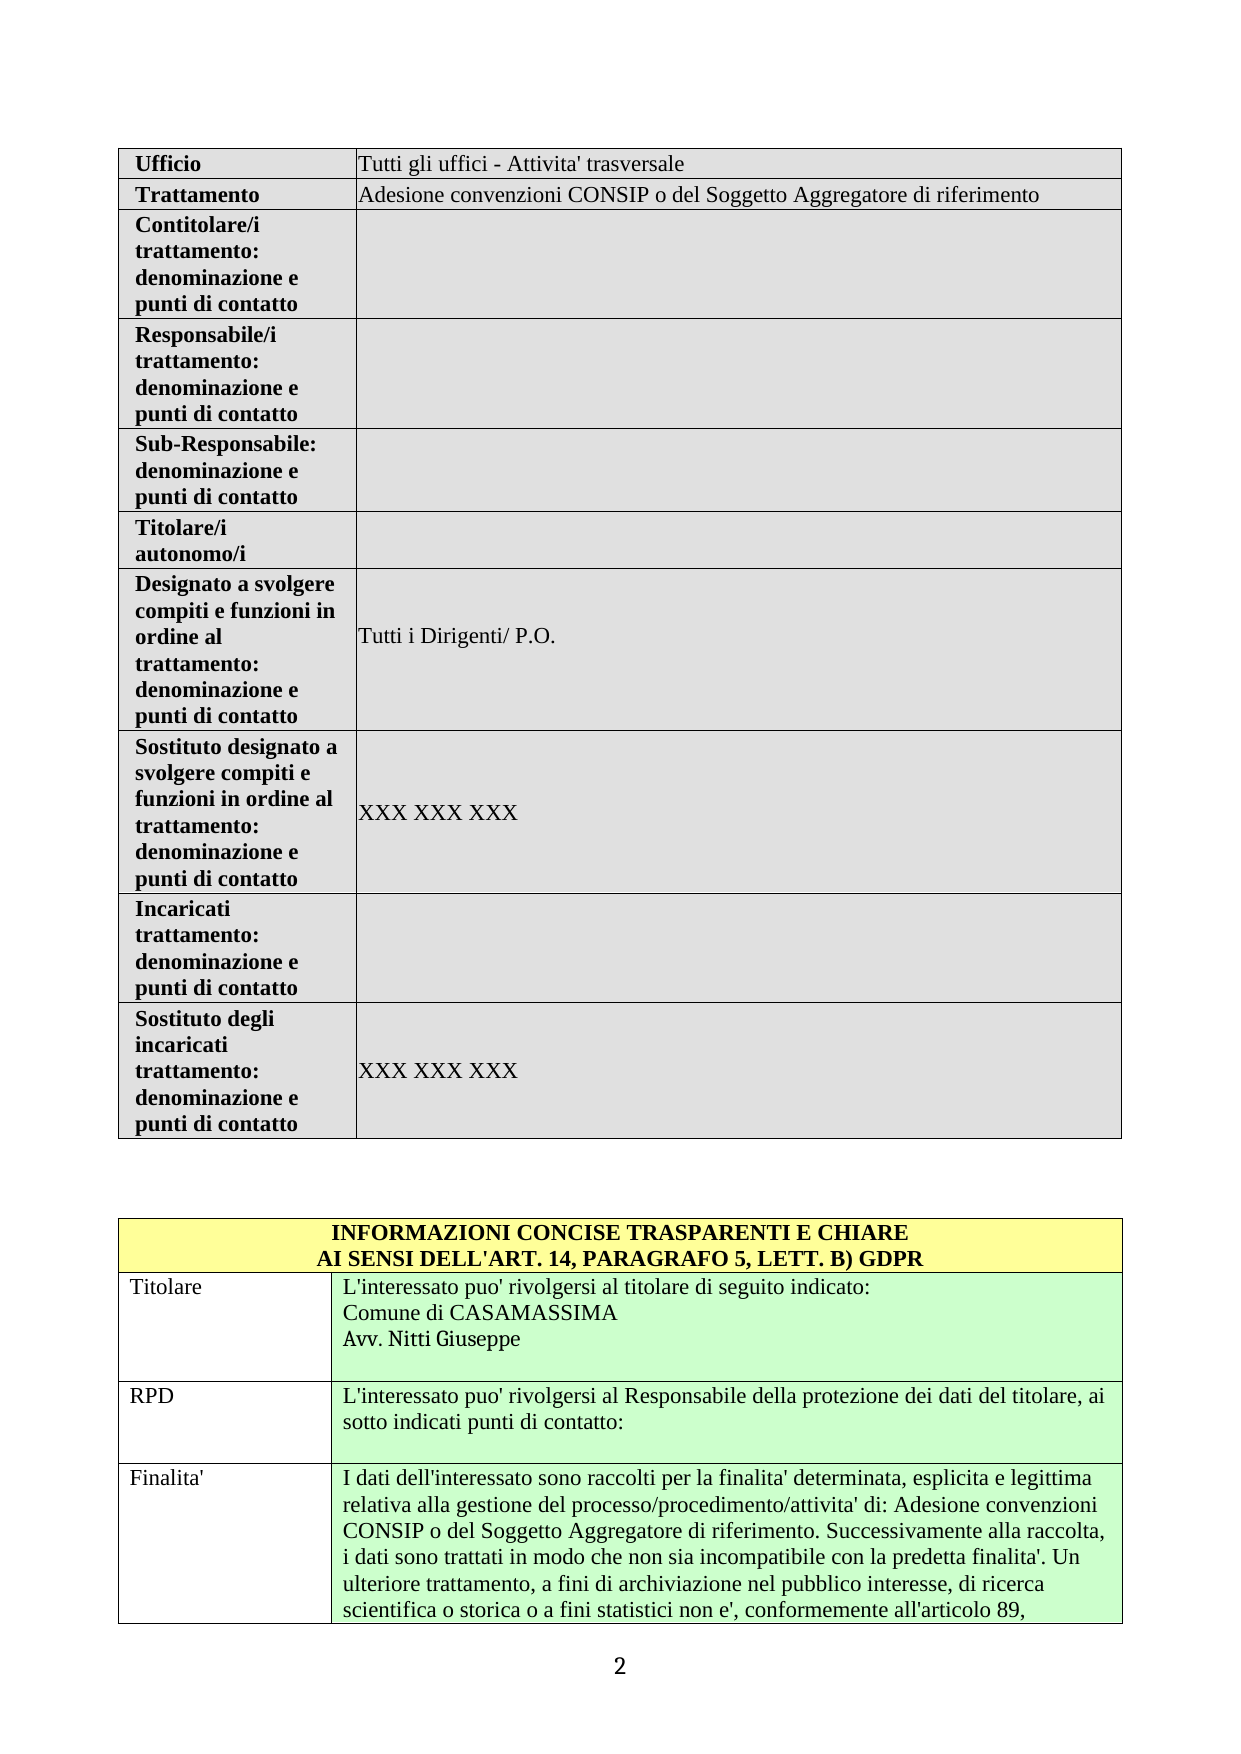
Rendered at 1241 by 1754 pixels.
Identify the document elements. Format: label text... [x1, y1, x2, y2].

table_cell Sostituto degli incaricati trattamento: denominazione e punti di contatto [119, 1003, 356, 1138]
table_cell Tutti gli uffici - Attivita' trasversale [357, 149, 1121, 178]
table_cell RPD [119, 1382, 331, 1463]
table_cell Titolare/i autonomo/i [119, 512, 356, 568]
table_cell [357, 894, 1121, 1002]
table_cell Responsabile/i trattamento: denominazione e punti di contatto [119, 319, 356, 428]
table_cell Tutti i Dirigenti/ P.O. [357, 569, 1121, 730]
table_cell L'interessato puo' rivolgersi al Responsabile della protezione dei dati del titolare, ai sotto indicati punti di contatto: [332, 1382, 1122, 1463]
table_cell [357, 210, 1121, 318]
table_cell Sostituto designato a svolgere compiti e funzioni in ordine al trattamento: denominazione e punti di contatto [119, 731, 356, 892]
table_cell Adesione convenzioni CONSIP o del Soggetto Aggregatore di riferimento [357, 179, 1121, 209]
table_cell XXX XXX XXX [357, 731, 1121, 892]
table_cell Trattamento [119, 179, 356, 209]
table_cell Incaricati trattamento: denominazione e punti di contatto [119, 894, 356, 1002]
table_cell [357, 319, 1121, 428]
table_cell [332, 1464, 1122, 1622]
table_cell [357, 429, 1121, 511]
table_cell Contitolare/i trattamento: denominazione e punti di contatto [119, 210, 356, 318]
table_cell Titolare [119, 1273, 331, 1381]
table_cell Finalita' [119, 1464, 331, 1622]
table_cell [357, 512, 1121, 568]
table_cell Designato a svolgere compiti e funzioni in ordine al trattamento: denominazione e punti di contatto [119, 569, 356, 730]
table_cell Ufficio [119, 149, 356, 178]
table_cell L'interessato puo' rivolgersi al titolare di seguito indicato: Comune di CASAMASSIMA Avv. Nitti Giuseppe [332, 1273, 1122, 1381]
table_cell Sub-Responsabile: denominazione e punti di contatto [119, 429, 356, 511]
table_cell XXX XXX XXX [357, 1003, 1121, 1138]
table_header INFORMAZIONI CONCISE TRASPARENTI E CHIARE AI SENSI DELL'ART. 14, PARAGRAFO 5, LETT. B) GDPR [119, 1219, 1122, 1272]
